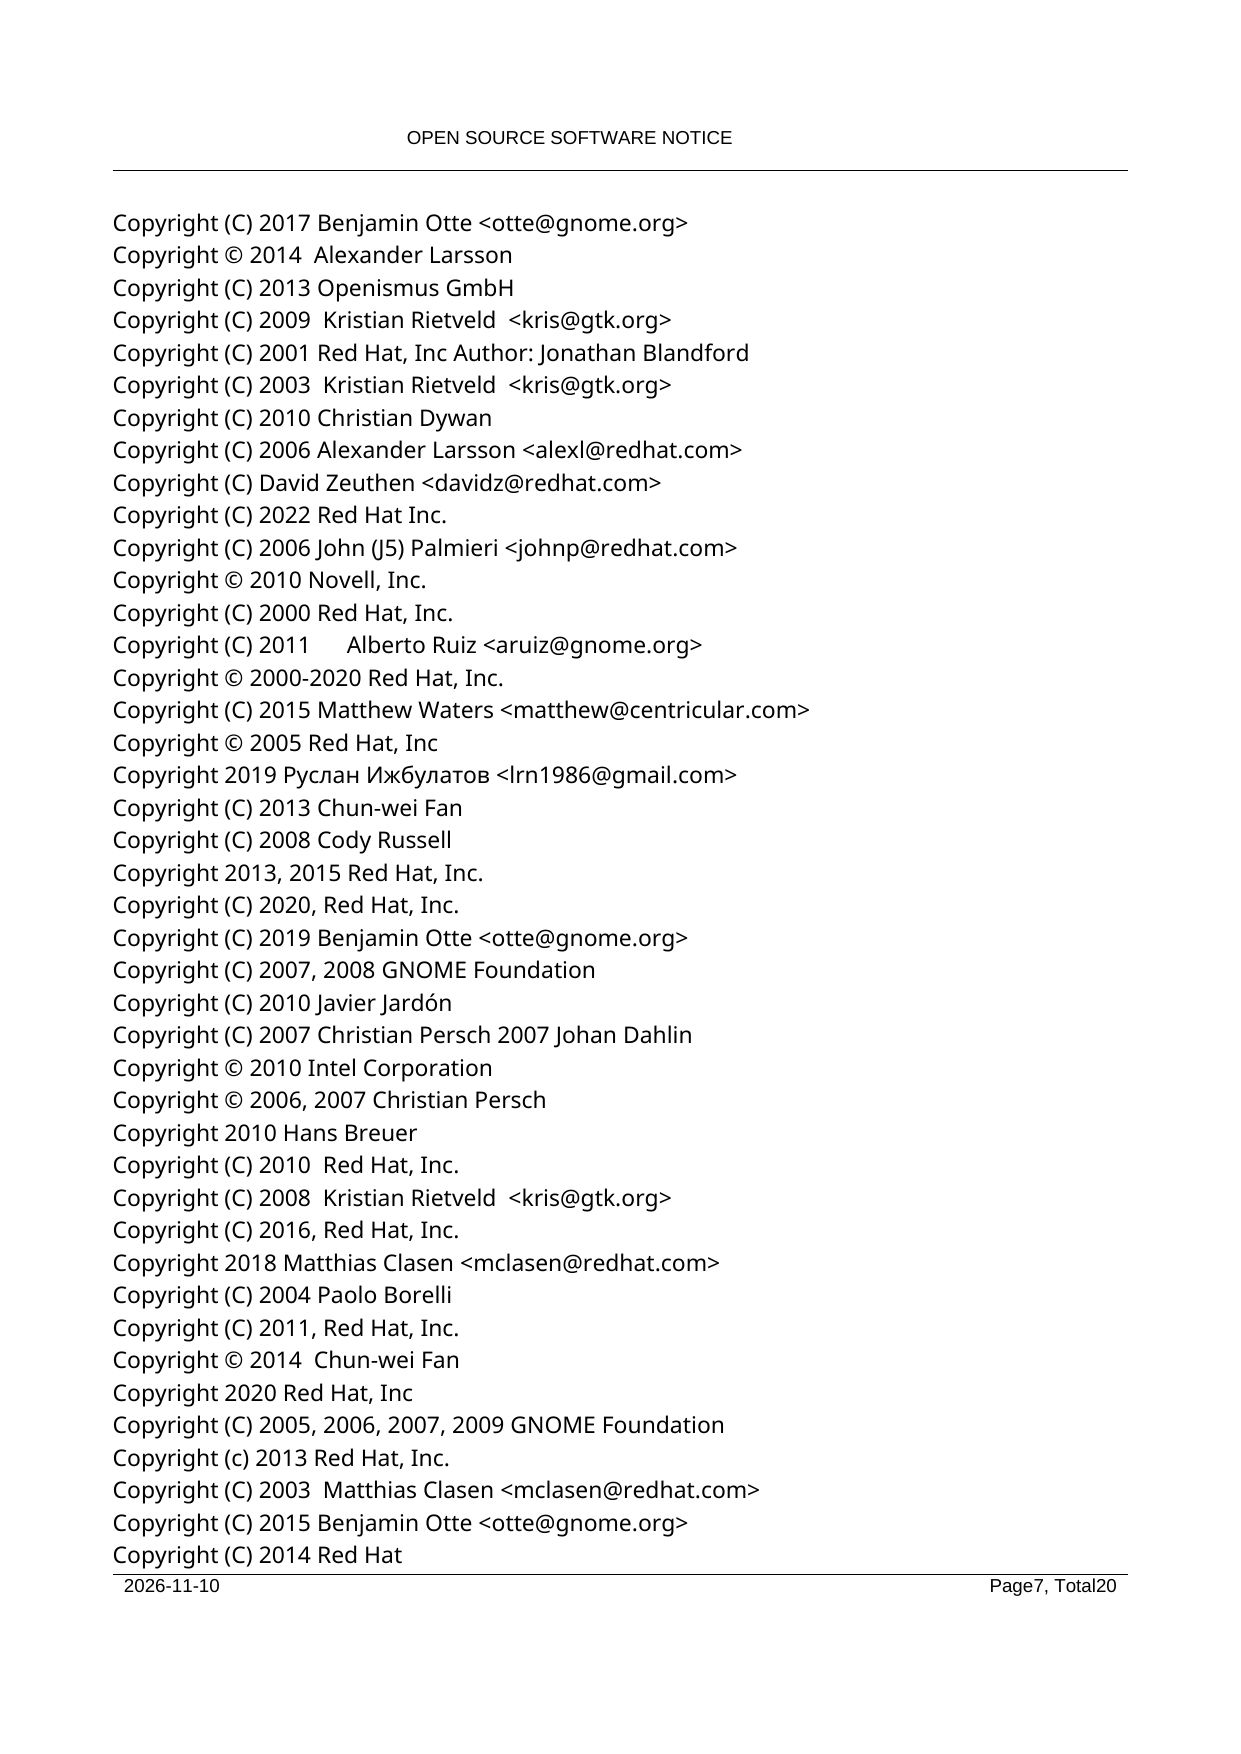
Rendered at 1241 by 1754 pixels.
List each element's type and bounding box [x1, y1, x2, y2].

text [112, 206, 1128, 1571]
